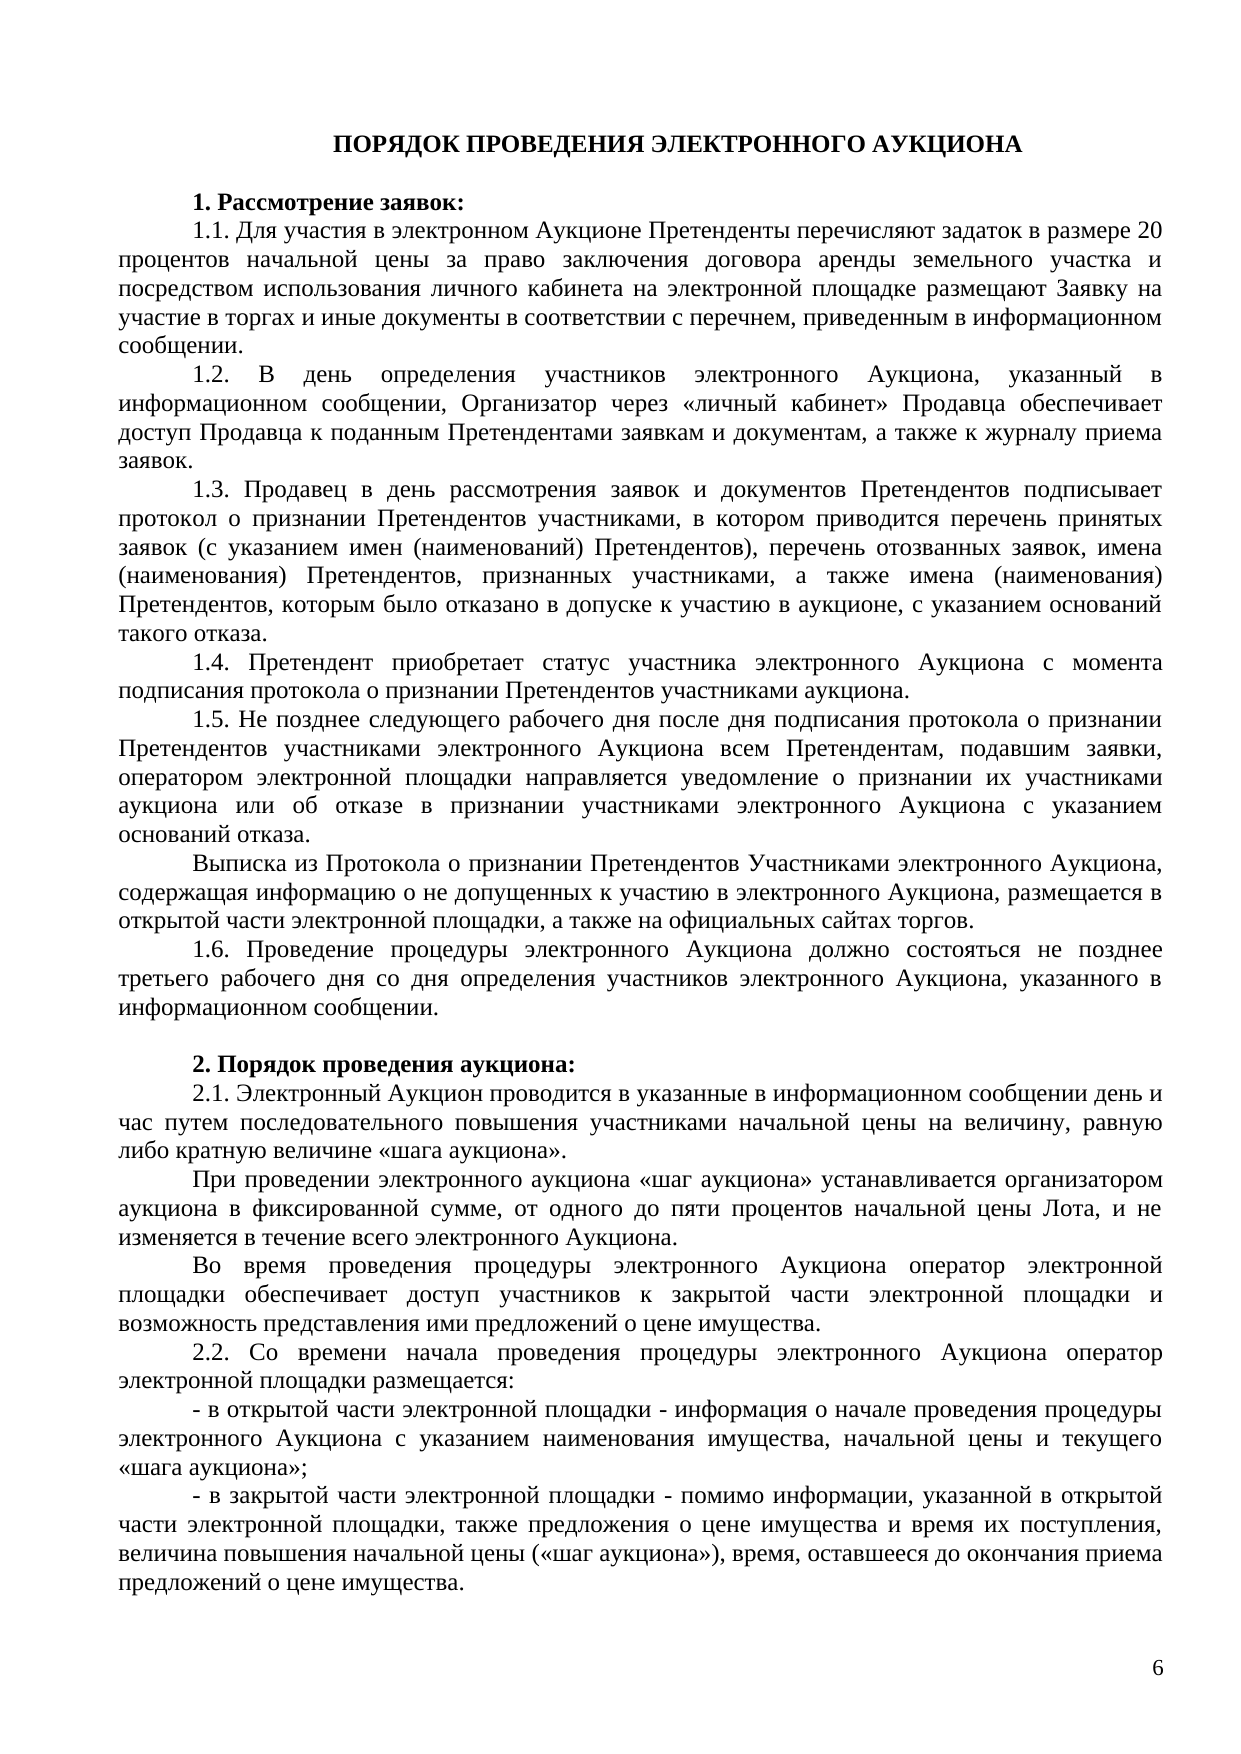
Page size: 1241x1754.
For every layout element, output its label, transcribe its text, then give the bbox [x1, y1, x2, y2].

text 1.1. Для участия в электронном Аукционе Претенденты перечисляют задаток в размере 20 процентов начальной цены за право заключения договора аренды земельного участка и посредством использования личного кабинета на электронной площадке размещают Заявку на участие в торгах и иные документы в соответствии с перечнем, приведенным в информационном сообщении. [118, 215, 1163, 359]
text - в закрытой части электронной площадки - помимо информации, указанной в открытой части электронной площадки, также предложения о цене имущества и время их поступления, величина повышения начальной цены («шаг аукциона»), время, оставшееся до окончания приема предложений о цене имущества. [118, 1480, 1163, 1595]
text - в открытой части электронной площадки - информация о начале проведения процедуры электронного Аукциона с указанием наименования имущества, начальной цены и текущего «шага аукциона»; [118, 1394, 1163, 1480]
text 1.2. В день определения участников электронного Аукциона, указанный в информационном сообщении, Организатор через «личный кабинет» Продавца обеспечивает доступ Продавца к поданным Претендентами заявкам и документам, а также к журналу приема заявок. [118, 359, 1163, 474]
text 1.5. Не позднее следующего рабочего дня после дня подписания протокола о признании Претендентов участниками электронного Аукциона всем Претендентам, подавшим заявки, оператором электронной площадки направляется уведомление о признании их участниками аукциона или об отказе в признании участниками электронного Аукциона с указанием оснований отказа. [118, 704, 1163, 848]
text 1.3. Продавец в день рассмотрения заявок и документов Претендентов подписывает протокол о признании Претендентов участниками, в котором приводится перечень принятых заявок (с указанием имен (наименований) Претендентов), перечень отозванных заявок, имена (наименования) Претендентов, признанных участниками, а также имена (наименования) Претендентов, которым было отказано в допуске к участию в аукционе, с указанием оснований такого отказа. [118, 474, 1163, 647]
text ПОРЯДОК ПРОВЕДЕНИЯ ЭЛЕКТРОННОГО АУКЦИОНА [118, 129, 1163, 158]
text 2.2. Со времени начала проведения процедуры электронного Аукциона оператор электронной площадки размещается: [118, 1337, 1163, 1394]
text Выписка из Протокола о признании Претендентов Участниками электронного Аукциона, содержащая информацию о не допущенных к участию в электронного Аукциона, размещается в открытой части электронной площадки, а также на официальных сайтах торгов. [118, 848, 1163, 934]
text Во время проведения процедуры электронного Аукциона оператор электронной площадки обеспечивает доступ участников к закрытой части электронной площадки и возможность представления ими предложений о цене имущества. [118, 1250, 1163, 1337]
text 1. Рассмотрение заявок: [118, 187, 1163, 215]
text 2. Порядок проведения аукциона: [118, 1049, 1163, 1078]
text 1.6. Проведение процедуры электронного Аукциона должно состояться не позднее третьего рабочего дня со дня определения участников электронного Аукциона, указанного в информационном сообщении. [118, 934, 1163, 1020]
text 1.4. Претендент приобретает статус участника электронного Аукциона с момента подписания протокола о признании Претендентов участниками аукциона. [118, 647, 1163, 704]
text 2.1. Электронный Аукцион проводится в указанные в информационном сообщении день и час путем последовательного повышения участниками начальной цены на величину, равную либо кратную величине «шага аукциона». [118, 1078, 1163, 1164]
text При проведении электронного аукциона «шаг аукциона» устанавливается организатором аукциона в фиксированной сумме, от одного до пяти процентов начальной цены Лота, и не изменяется в течение всего электронного Аукциона. [118, 1164, 1163, 1250]
